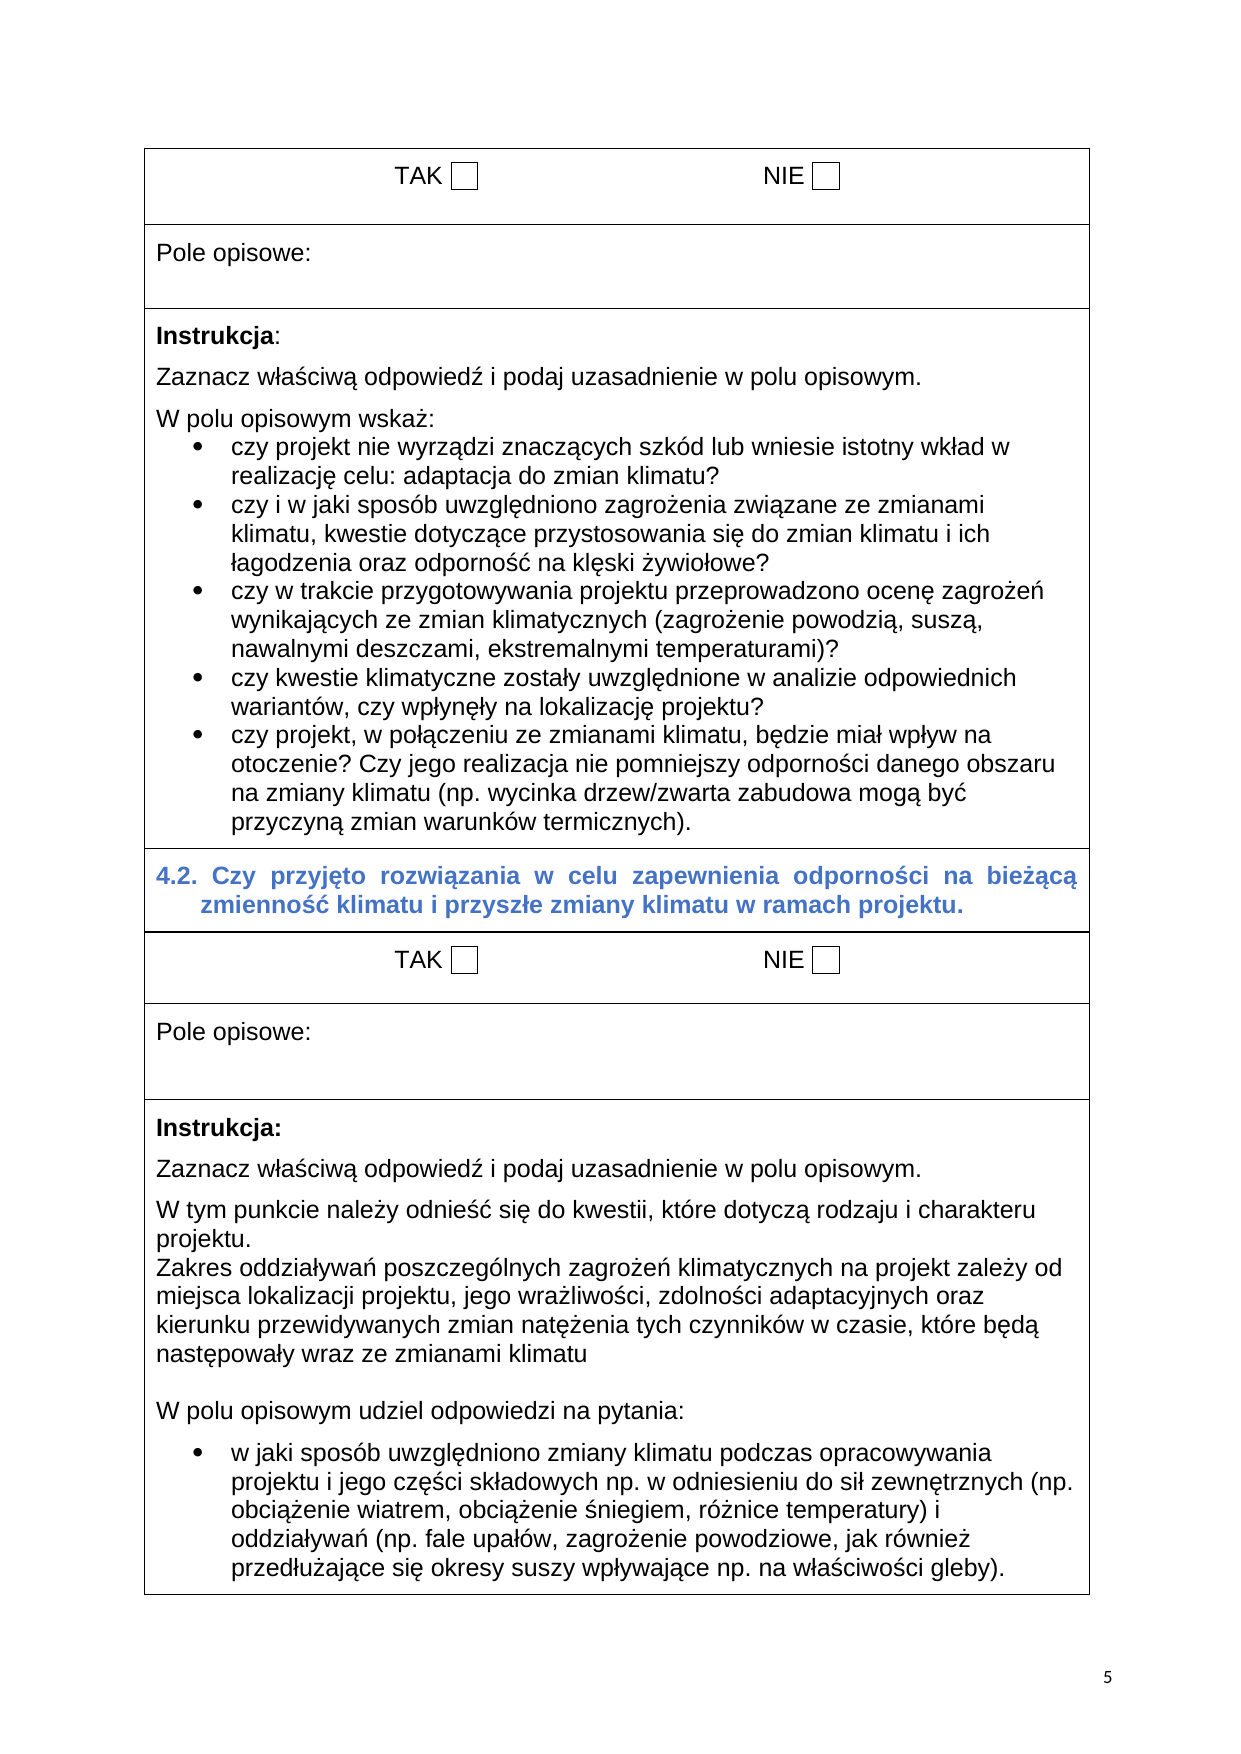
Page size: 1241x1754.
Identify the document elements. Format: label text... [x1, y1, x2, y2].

table_cell 4.2. Czy przyjęto rozwiązania w celu zapewnienia odporności na bieżącą zmienność klimatu i przyszłe zmiany klimatu w ramach projektu. [145, 849, 1089, 931]
table_cell Pole opisowe: [145, 225, 1089, 307]
table_cell Pole opisowe: [145, 1004, 1089, 1099]
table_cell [145, 1100, 1089, 1594]
table_cell TAK NIE [145, 149, 1089, 224]
table_cell Instrukcja: Zaznacz właściwą odpowiedź i podaj uzasadnienie w polu opisowym. W polu opisowym wskaż: czy projekt nie wyrządzi znaczących szkód lub wniesie istotny wkład w realizację celu: adaptacja do zmian klimatu? czy i w jaki sposób uwzględniono zagrożenia związane ze zmianami klimatu, kwestie dotyczące przystosowania się do zmian klimatu i ich łagodzenia oraz odporność na klęski żywiołowe? czy w trakcie przygotowywania projektu przeprowadzono ocenę zagrożeń wynikających ze zmian klimatycznych (zagrożenie powodzią, suszą, nawalnymi deszczami, ekstremalnymi temperaturami)? czy kwestie klimatyczne zostały uwzględnione w analizie odpowiednich wariantów, czy wpłynęły na lokalizację projektu? czy projekt, w połączeniu ze zmianami klimatu, będzie miał wpływ na otoczenie? Czy jego realizacja nie pomniejszy odporności danego obszaru na zmiany klimatu (np. wycinka drzew/zwarta zabudowa mogą być przyczyną zmian warunków termicznych). [145, 309, 1089, 848]
table_cell TAK NIE [145, 933, 1089, 1003]
